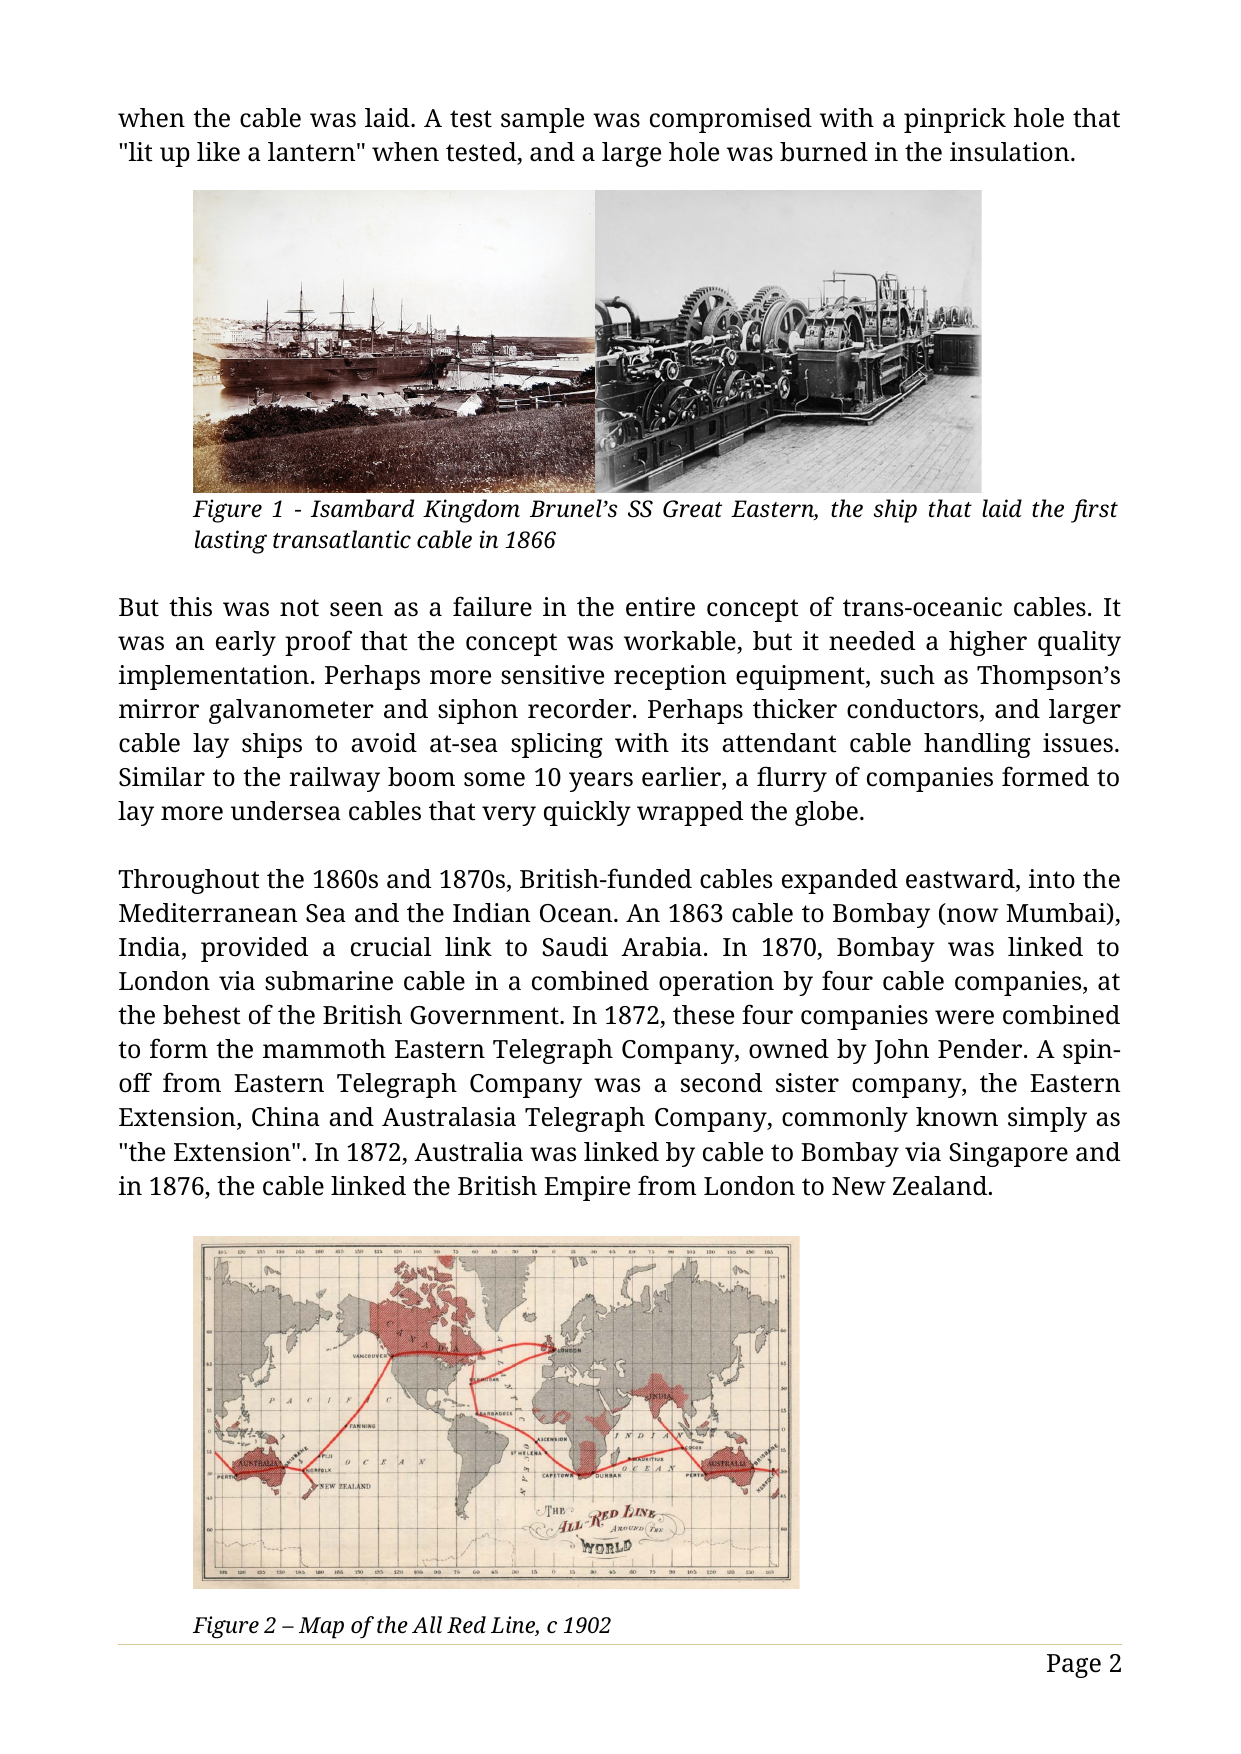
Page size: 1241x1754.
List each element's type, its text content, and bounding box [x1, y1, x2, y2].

picture [193, 190, 982, 493]
picture [193, 1236, 800, 1589]
text Figure 2 – Map of the All Red Line, c 1902 [193, 1609, 1122, 1639]
text Throughout the 1860s and 1870s, British-funded cables expanded eastward, into the Mediterranean Sea and the Indian Ocean. An 1863 cable to Bombay (now Mumbai), India, provided a crucial link to Saudi Arabia. In 1870, Bombay was linked to London via submarine cable in a combined operation by four cable companies, at the behest of the British Government. In 1872, these four companies were combined to form the mammoth Eastern Telegraph Company, owned by John Pender. A spin-off from Eastern Telegraph Company was a second sister company, the Eastern Extension, China and Australasia Telegraph Company, commonly known simply as "the Extension". In 1872, Australia was linked by cable to Bombay via Singapore and in 1876, the cable linked the British Empire from London to New Zealand. [118, 862, 1122, 1202]
text Figure 1 - Isambard Kingdom Brunel’s SS Great Eastern, the ship that laid the first lasting transatlantic cable in 1866 [193, 493, 1122, 555]
text But this was not seen as a failure in the entire concept of trans-oceanic cables. It was an early proof that the concept was workable, but it needed a higher quality implementation. Perhaps more sensitive reception equipment, such as Thompson’s mirror galvanometer and siphon recorder. Perhaps thicker conductors, and larger cable lay ships to avoid at-sea splicing with its attendant cable handling issues. Similar to the railway boom some 10 years earlier, a flurry of companies formed to lay more undersea cables that very quickly wrapped the globe. [118, 589, 1122, 828]
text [118, 100, 1122, 168]
